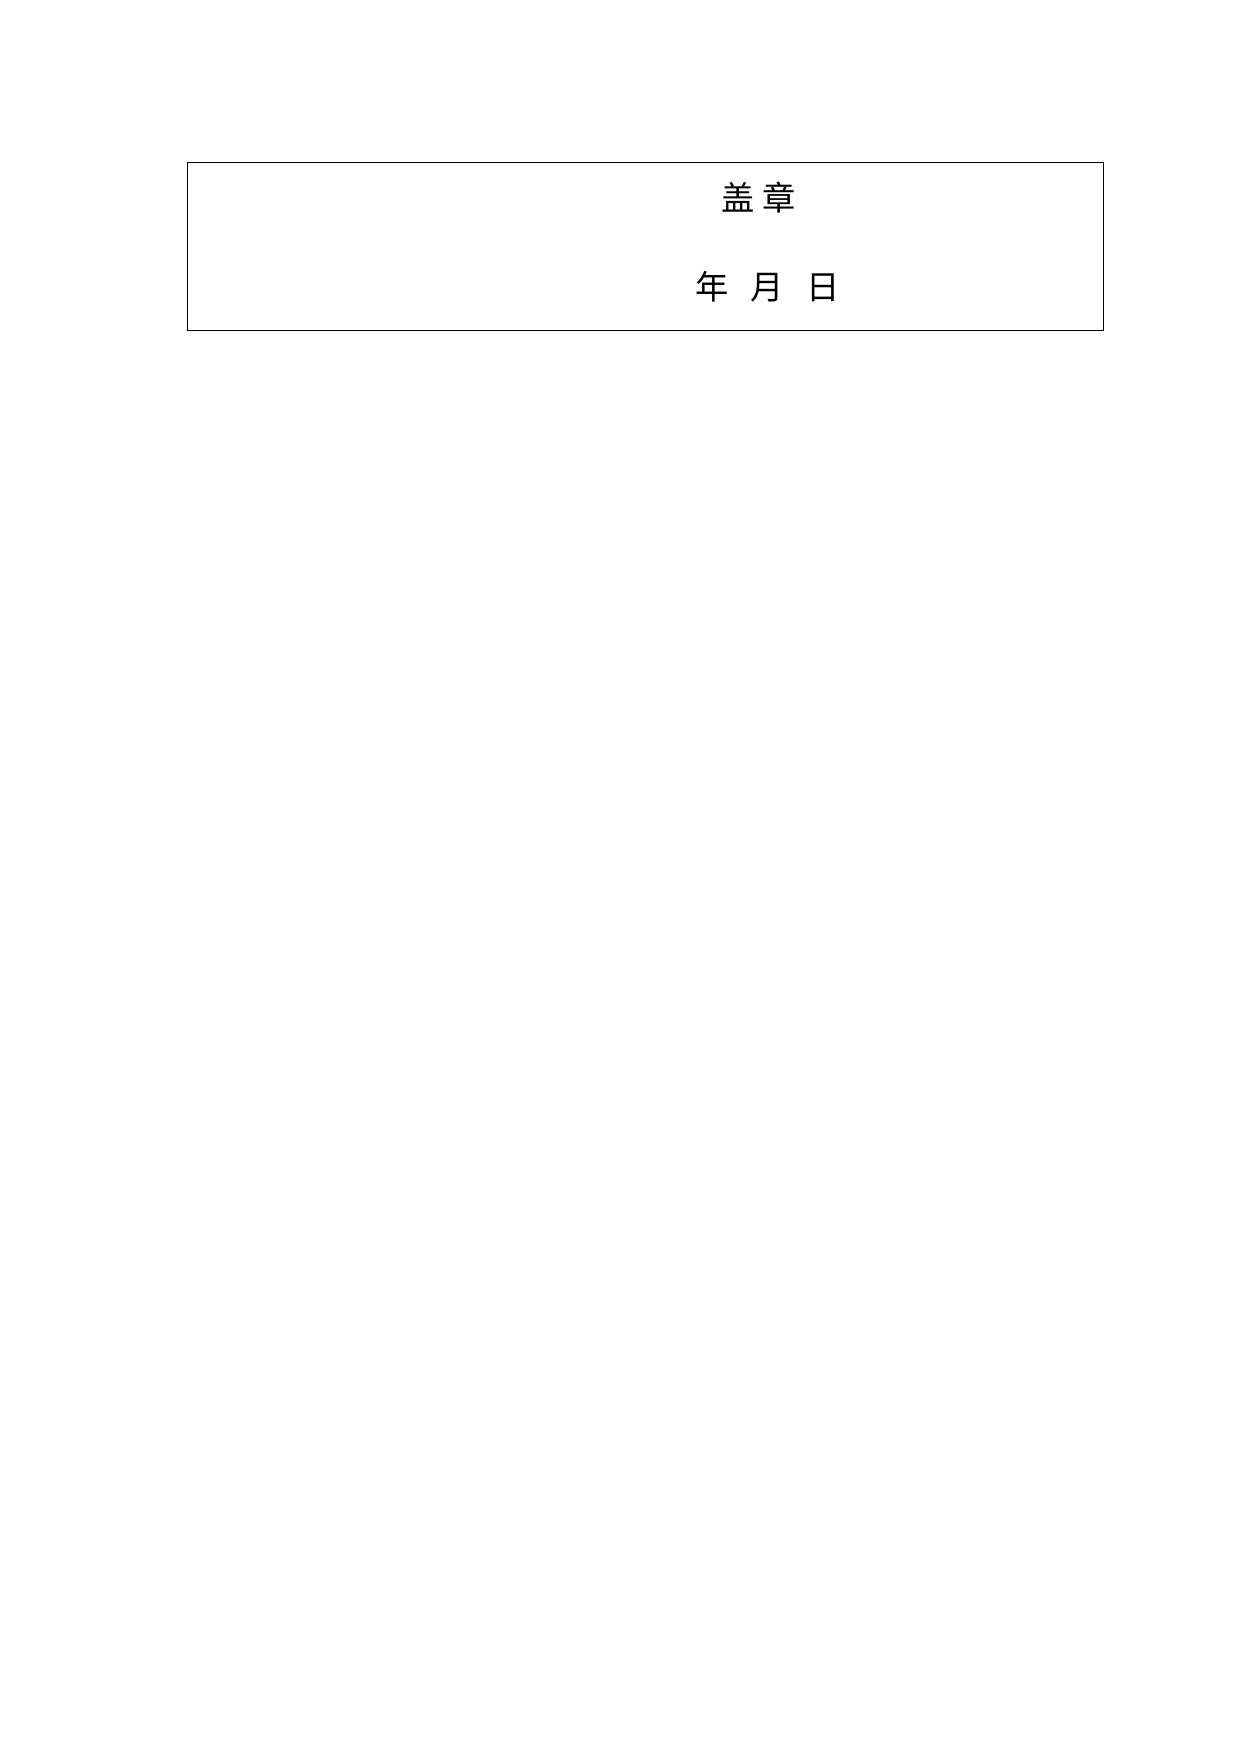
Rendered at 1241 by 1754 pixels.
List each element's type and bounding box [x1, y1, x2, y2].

table_header [188, 163, 1103, 330]
